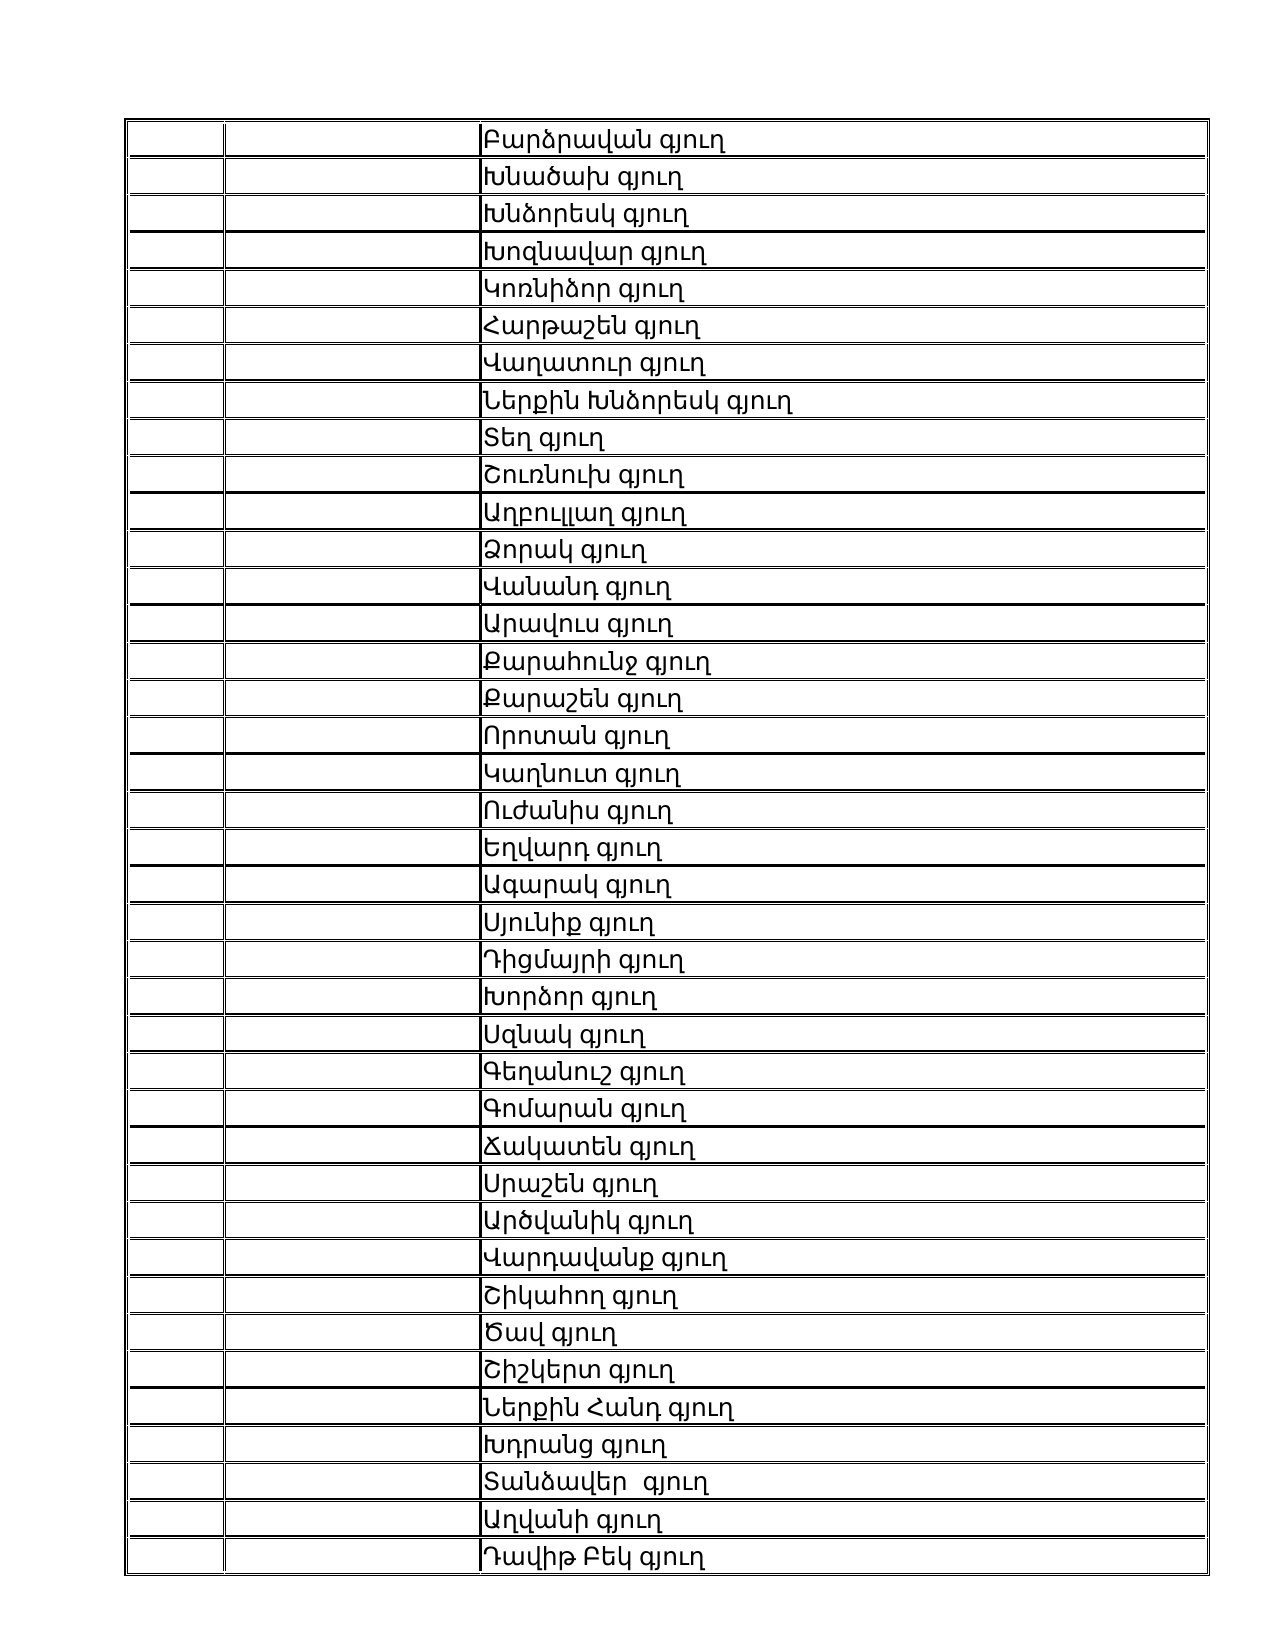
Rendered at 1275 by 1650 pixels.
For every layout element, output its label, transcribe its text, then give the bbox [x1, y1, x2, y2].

table_cell [226, 905, 479, 938]
table_cell [226, 569, 479, 603]
table_cell Շուռնուխ գյուղ [480, 454, 1208, 491]
table_cell [126, 1088, 224, 1125]
table_cell Հարթաշեն գյուղ [482, 305, 1207, 342]
table_cell Խնածախ գյուղ [482, 155, 1207, 193]
table_cell [126, 827, 224, 864]
table_cell [226, 1315, 479, 1349]
table_cell Գեղանուշ գյուղ [482, 1050, 1207, 1088]
table_cell Դավիթ Բեկ գյուղ [480, 1535, 1207, 1573]
table_cell [226, 681, 479, 715]
table_cell [126, 603, 223, 640]
table_cell [128, 305, 223, 342]
table_cell Վանանդ գյուղ [480, 566, 1208, 603]
table_cell [226, 1352, 479, 1386]
table_cell [128, 1200, 223, 1237]
table_cell [226, 494, 479, 528]
table_cell [226, 1203, 479, 1237]
table_cell Արծվանիկ գյուղ [482, 1200, 1207, 1237]
table_cell Սրաշեն գյուղ [482, 1162, 1207, 1199]
table_cell Ներքին Հանդ գյուղ [482, 1386, 1207, 1423]
table_cell [226, 1054, 479, 1088]
table_cell [126, 1237, 224, 1274]
table_cell [226, 196, 479, 230]
table_cell [128, 1535, 224, 1573]
table_cell [128, 1386, 223, 1423]
table_cell Շիշկերտ գյուղ [480, 1349, 1208, 1386]
table_cell Ճակատեն գյուղ [482, 1125, 1207, 1162]
table_cell [226, 457, 479, 491]
table_cell Խնձորեսկ գյուղ [480, 193, 1208, 230]
table_cell Ագարակ գյուղ [482, 864, 1207, 901]
table_cell [128, 155, 223, 193]
table_cell Ծավ գյուղ [482, 1311, 1207, 1349]
table_cell Վարդավանք գյուղ [480, 1237, 1208, 1274]
table_cell Աղվանի գյուղ [482, 1498, 1207, 1535]
table_cell [126, 193, 224, 230]
table_cell Բարձրավան գյուղ [480, 122, 1207, 155]
table_cell [226, 793, 479, 827]
table_cell Արավուս գյուղ [482, 603, 1208, 640]
table_cell Սզնակ գյուղ [482, 1013, 1207, 1050]
table_cell [126, 715, 224, 752]
table_cell [128, 230, 223, 267]
table_cell [128, 1162, 223, 1199]
table_cell [126, 454, 224, 491]
table_cell [226, 271, 479, 304]
table_cell [128, 528, 223, 566]
table_cell [226, 383, 479, 416]
table_cell Գոմարան գյուղ [480, 1088, 1208, 1125]
table_cell [128, 1423, 223, 1461]
table_cell [128, 491, 223, 528]
table_cell [128, 1125, 223, 1162]
table_cell Ներքին Խնձորեսկ գյուղ [482, 379, 1207, 416]
table_cell [126, 566, 224, 603]
table_cell Սյունիք գյուղ [482, 901, 1207, 938]
table_cell [226, 308, 479, 342]
table_cell [128, 678, 223, 715]
table_cell Ձորակ գյուղ [482, 528, 1207, 566]
table_cell Քարաշեն գյուղ [482, 678, 1207, 715]
table_cell [226, 1128, 479, 1162]
table_cell [226, 1278, 479, 1311]
table_cell [225, 122, 480, 155]
table_cell Վաղատուր գյուղ [480, 342, 1208, 379]
table_cell Քարահունջ գյուղ [482, 640, 1207, 677]
table_cell [225, 1539, 480, 1573]
table_cell [128, 122, 224, 155]
table_cell [128, 267, 223, 304]
table_cell [128, 1311, 223, 1349]
table_cell [128, 416, 223, 454]
table_cell [226, 159, 479, 193]
table_cell [226, 867, 479, 901]
table_cell [128, 1013, 223, 1050]
table_cell [128, 752, 223, 789]
table_cell [128, 901, 223, 938]
table_cell Աղբուլլաղ գյուղ [482, 491, 1207, 528]
table_cell [126, 1461, 224, 1498]
table_cell [128, 939, 223, 976]
table_cell Որոտան գյուղ [480, 715, 1208, 752]
table_cell [226, 979, 479, 1013]
table_cell Խոզնավար գյուղ [482, 230, 1207, 267]
table_cell [226, 942, 479, 976]
table_cell [226, 1166, 479, 1199]
table_cell [128, 640, 223, 677]
table_cell [128, 1050, 223, 1088]
table_cell Ուժանիս գյուղ [482, 789, 1207, 827]
table_cell [226, 345, 479, 379]
table_cell [226, 718, 479, 752]
table_cell [226, 420, 479, 454]
table_cell [226, 755, 479, 789]
table_cell Խորձոր գյուղ [480, 976, 1208, 1013]
table_cell [126, 1349, 224, 1386]
table_cell Կոռնիձոր գյուղ [482, 267, 1207, 304]
table_cell [128, 789, 223, 827]
table_cell [226, 1389, 479, 1423]
table_cell [226, 1502, 479, 1535]
table_cell [128, 1274, 223, 1311]
table_cell [226, 1240, 479, 1274]
table_cell [128, 379, 223, 416]
table_cell Տեղ գյուղ [482, 416, 1207, 454]
table_cell Դիցմայրի գյուղ [482, 939, 1207, 976]
table_cell [226, 532, 479, 566]
table_cell [226, 1464, 479, 1498]
table_cell [128, 1498, 223, 1535]
table_cell [226, 644, 479, 677]
table_cell [128, 864, 223, 901]
table_cell [126, 976, 224, 1013]
table_cell [126, 342, 224, 379]
table_cell Եղվարդ գյուղ [480, 827, 1208, 864]
table_cell Շիկահող գյուղ [482, 1274, 1207, 1311]
table_cell [226, 1427, 479, 1461]
table_cell [226, 1091, 479, 1125]
table_cell Կաղնուտ գյուղ [482, 752, 1207, 789]
table_cell [226, 606, 479, 640]
table_cell [226, 1017, 479, 1050]
table_cell [226, 830, 479, 864]
table_cell [226, 233, 479, 267]
table_cell Խդրանց գյուղ [482, 1423, 1207, 1461]
table_cell Տանձավեր գյուղ [480, 1461, 1208, 1498]
